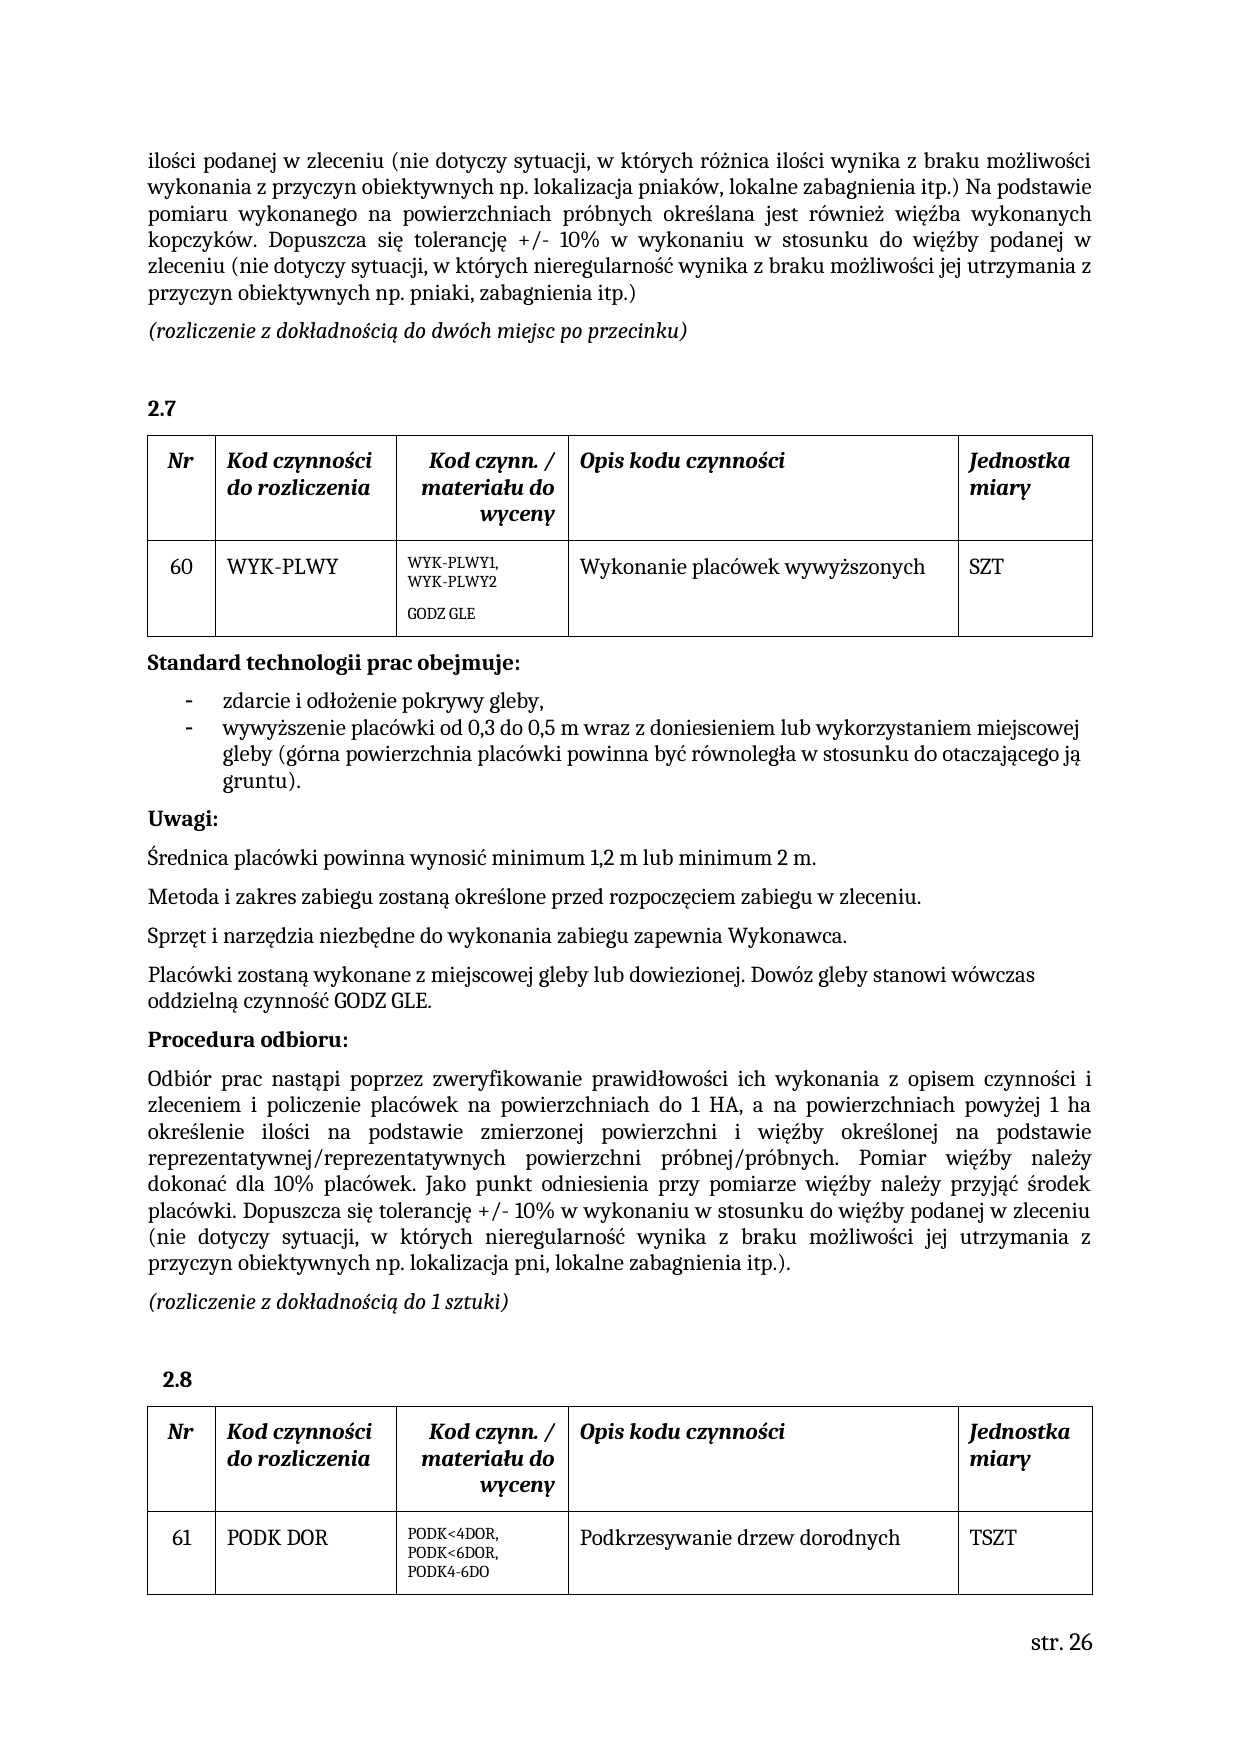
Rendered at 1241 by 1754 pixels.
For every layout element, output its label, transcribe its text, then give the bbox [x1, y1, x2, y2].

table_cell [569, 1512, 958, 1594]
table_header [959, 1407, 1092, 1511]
text Sprzęt i narzędzia niezbędne do wykonania zabiegu zapewnia Wykonawca. [148, 923, 1093, 949]
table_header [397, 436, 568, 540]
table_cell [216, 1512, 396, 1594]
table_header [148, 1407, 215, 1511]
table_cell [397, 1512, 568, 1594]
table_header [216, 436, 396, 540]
text Standard technologii prac obejmuje: [148, 649, 1093, 676]
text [148, 148, 1093, 306]
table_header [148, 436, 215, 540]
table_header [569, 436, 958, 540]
text (rozliczenie z dokładnością do 1 sztuki) [148, 1289, 1093, 1315]
list zdarcie i odłożenie pokrywy gleby, [185, 688, 1093, 715]
text Metoda i zakres zabiegu zostaną określone przed rozpoczęciem zabiegu w zleceniu. [148, 884, 1093, 910]
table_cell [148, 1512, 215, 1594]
text (rozliczenie z dokładnością do dwóch miejsc po przecinku) [148, 318, 1093, 344]
text Placówki zostaną wykonane z miejscowej gleby lub dowiezionej. Dowóz gleby stanowi wówczas oddzielną czynność GODZ GLE. [148, 962, 1093, 1014]
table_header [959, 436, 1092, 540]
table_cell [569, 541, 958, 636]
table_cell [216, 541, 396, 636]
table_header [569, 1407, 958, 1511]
list wywyższenie placówki od 0,3 do 0,5 m wraz z doniesieniem lub wykorzystaniem miejscowej gleby (górna powierzchnia placówki powinna być równoległa w stosunku do otaczającego ją gruntu). [185, 715, 1093, 794]
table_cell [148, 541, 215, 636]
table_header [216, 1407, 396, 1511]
text 2.8 [148, 1367, 1093, 1393]
text Średnica placówki powinna wynosić minimum 1,2 m lub minimum 2 m. [148, 845, 1093, 871]
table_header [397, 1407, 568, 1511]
text Odbiór prac nastąpi poprzez zweryfikowanie prawidłowości ich wykonania z opisem czynności i zleceniem i policzenie placówek na powierzchniach do 1 HA, a na powierzchniach powyżej 1 ha określenie ilości na podstawie zmierzonej powierzchni i więźby określonej na podstawie reprezentatywnej/reprezentatywnych powierzchni próbnej/próbnych. Pomiar więźby należy dokonać dla 10% placówek. Jako punkt odniesienia przy pomiarze więźby należy przyjąć środek placówki. Dopuszcza się tolerancję +/- 10% w wykonaniu w stosunku do więźby podanej w zleceniu (nie dotyczy sytuacji, w których nieregularność wynika z braku możliwości jej utrzymania z przyczyn obiektywnych np. lokalizacja pni, lokalne zabagnienia itp.). [148, 1066, 1093, 1277]
text 2.7 [148, 396, 1093, 422]
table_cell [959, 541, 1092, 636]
text Uwagi: [148, 806, 1093, 833]
text Procedura odbioru: [148, 1027, 1093, 1053]
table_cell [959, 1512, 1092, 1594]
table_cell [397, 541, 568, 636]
